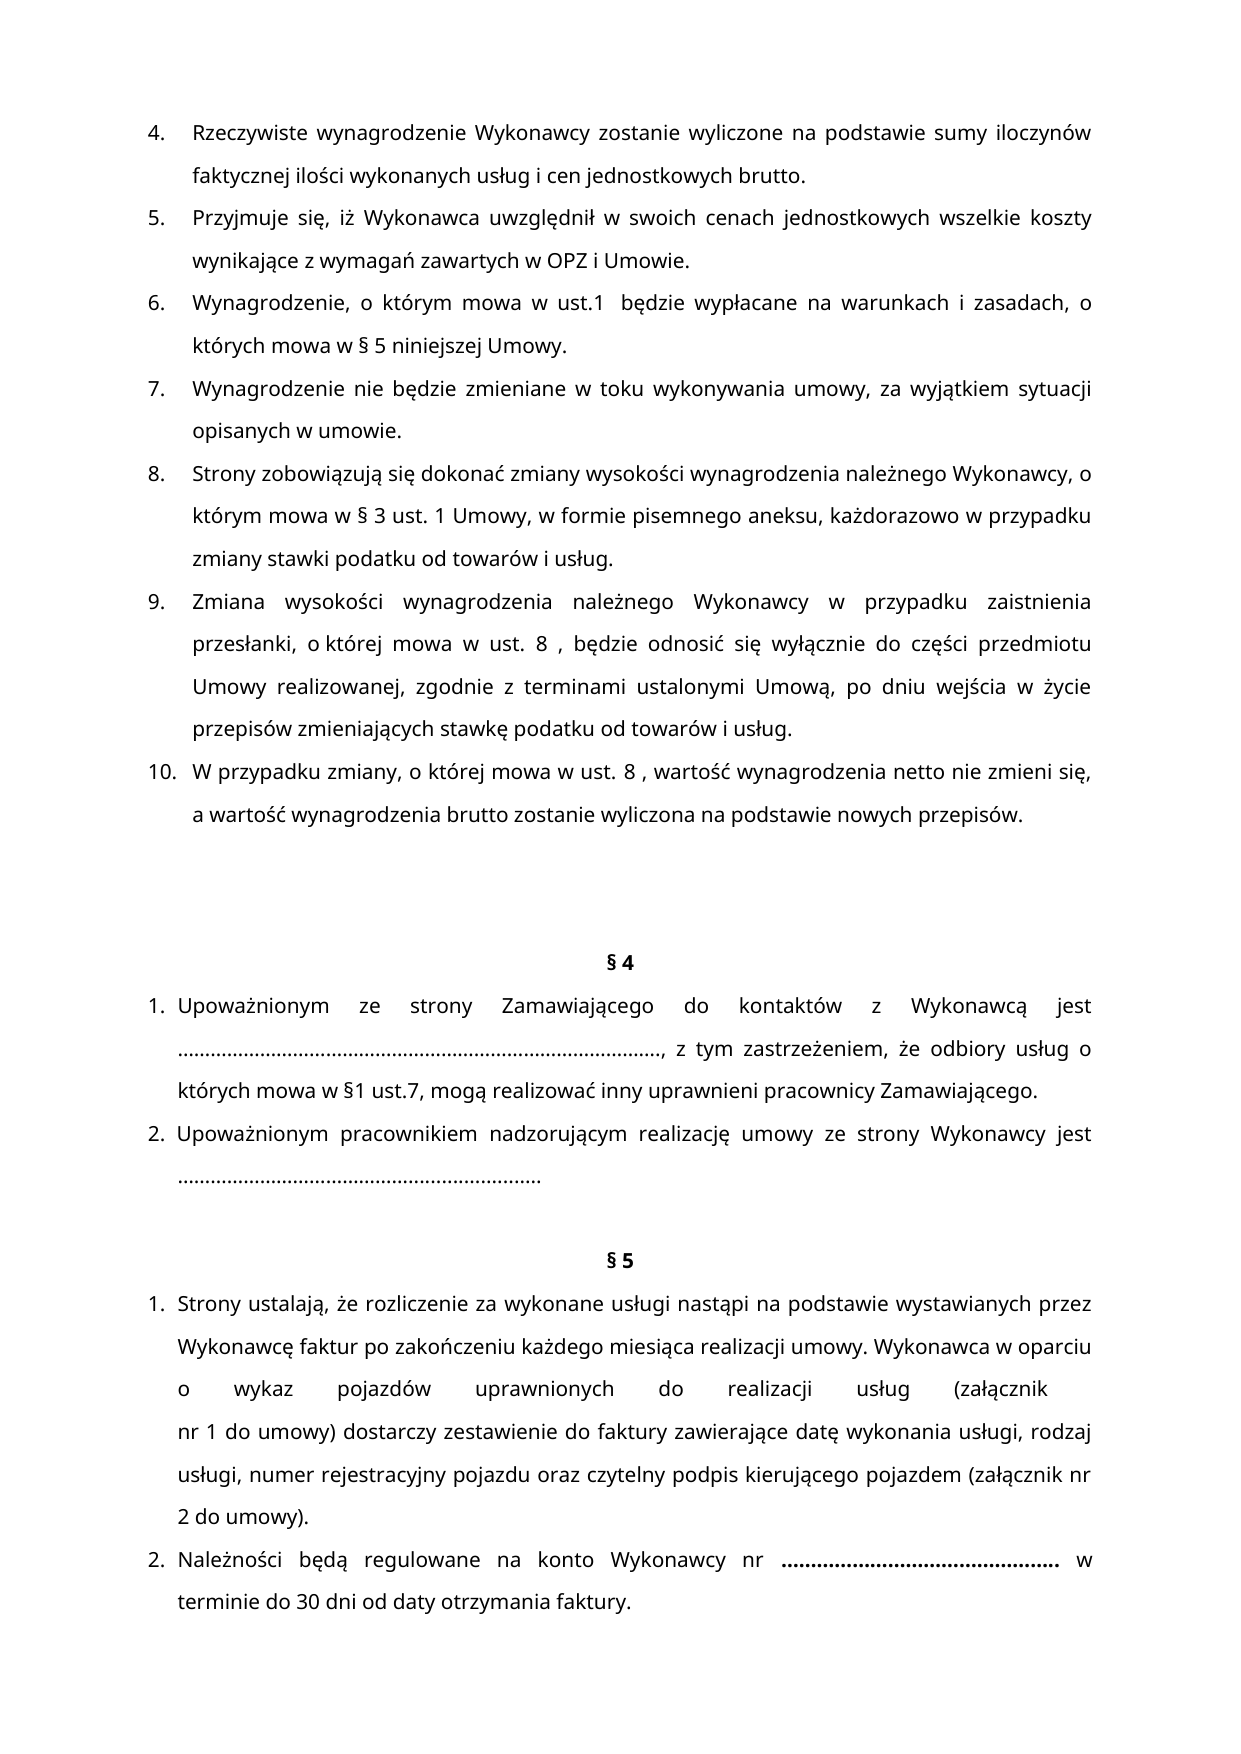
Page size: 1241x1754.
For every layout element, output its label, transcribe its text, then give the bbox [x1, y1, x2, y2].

list Wynagrodzenie nie będzie zmieniane w toku wykonywania umowy, za wyjątkiem sytuacji opisanych w umowie. [148, 374, 1092, 445]
list Wynagrodzenie, o którym mowa w ust.1 będzie wypłacane na warunkach i zasadach, o których mowa w § 5 niniejszej Umowy. [148, 288, 1092, 359]
text § 4 [148, 948, 1092, 977]
text § 5 [148, 1247, 1092, 1275]
list Zmiana wysokości wynagrodzenia należnego Wykonawcy w przypadku zaistnienia przesłanki, o której mowa w ust. 8 , będzie odnosić się wyłącznie do części przedmiotu Umowy realizowanej, zgodnie z terminami ustalonymi Umową, po dniu wejścia w życie przepisów zmieniających stawkę podatku od towarów i usług. [148, 587, 1092, 743]
text 2. Należności będą regulowane na konto Wykonawcy nr ……………………………………….. w terminie do 30 dni od daty otrzymania faktury. [148, 1545, 1092, 1616]
list Rzeczywiste wynagrodzenie Wykonawcy zostanie wyliczone na podstawie sumy iloczynów faktycznej ilości wykonanych usług i cen jednostkowych brutto. [148, 118, 1092, 189]
list Strony zobowiązują się dokonać zmiany wysokości wynagrodzenia należnego Wykonawcy, o którym mowa w § 3 ust. 1 Umowy, w formie pisemnego aneksu, każdorazowo w przypadku zmiany stawki podatku od towarów i usług. [148, 459, 1092, 573]
list Przyjmuje się, iż Wykonawca uwzględnił w swoich cenach jednostkowych wszelkie koszty wynikające z wymagań zawartych w OPZ i Umowie. [148, 203, 1092, 274]
text 2. Upoważnionym pracownikiem nadzorującym realizację umowy ze strony Wykonawcy jest ……………………………………........................ [148, 1119, 1092, 1190]
text 1. Strony ustalają, że rozliczenie za wykonane usługi nastąpi na podstawie wystawianych przez Wykonawcę faktur po zakończeniu każdego miesiąca realizacji umowy. Wykonawca w oparciu o wykaz pojazdów uprawnionych do realizacji usług (załącznik nr 1 do umowy) dostarczy zestawienie do faktury zawierające datę wykonania usługi, rodzaj usługi, numer rejestracyjny pojazdu oraz czytelny podpis kierującego pojazdem (załącznik nr 2 do umowy). [148, 1289, 1092, 1531]
text 1. Upoważnionym ze strony Zamawiającego do kontaktów z Wykonawcą jest ……………………………………………………………………………., z tym zastrzeżeniem, że odbiory usług o których mowa w §1 ust.7, mogą realizować inny uprawnieni pracownicy Zamawiającego. [148, 991, 1092, 1105]
list W przypadku zmiany, o której mowa w ust. 8 , wartość wynagrodzenia netto nie zmieni się, a wartość wynagrodzenia brutto zostanie wyliczona na podstawie nowych przepisów. [148, 757, 1092, 828]
